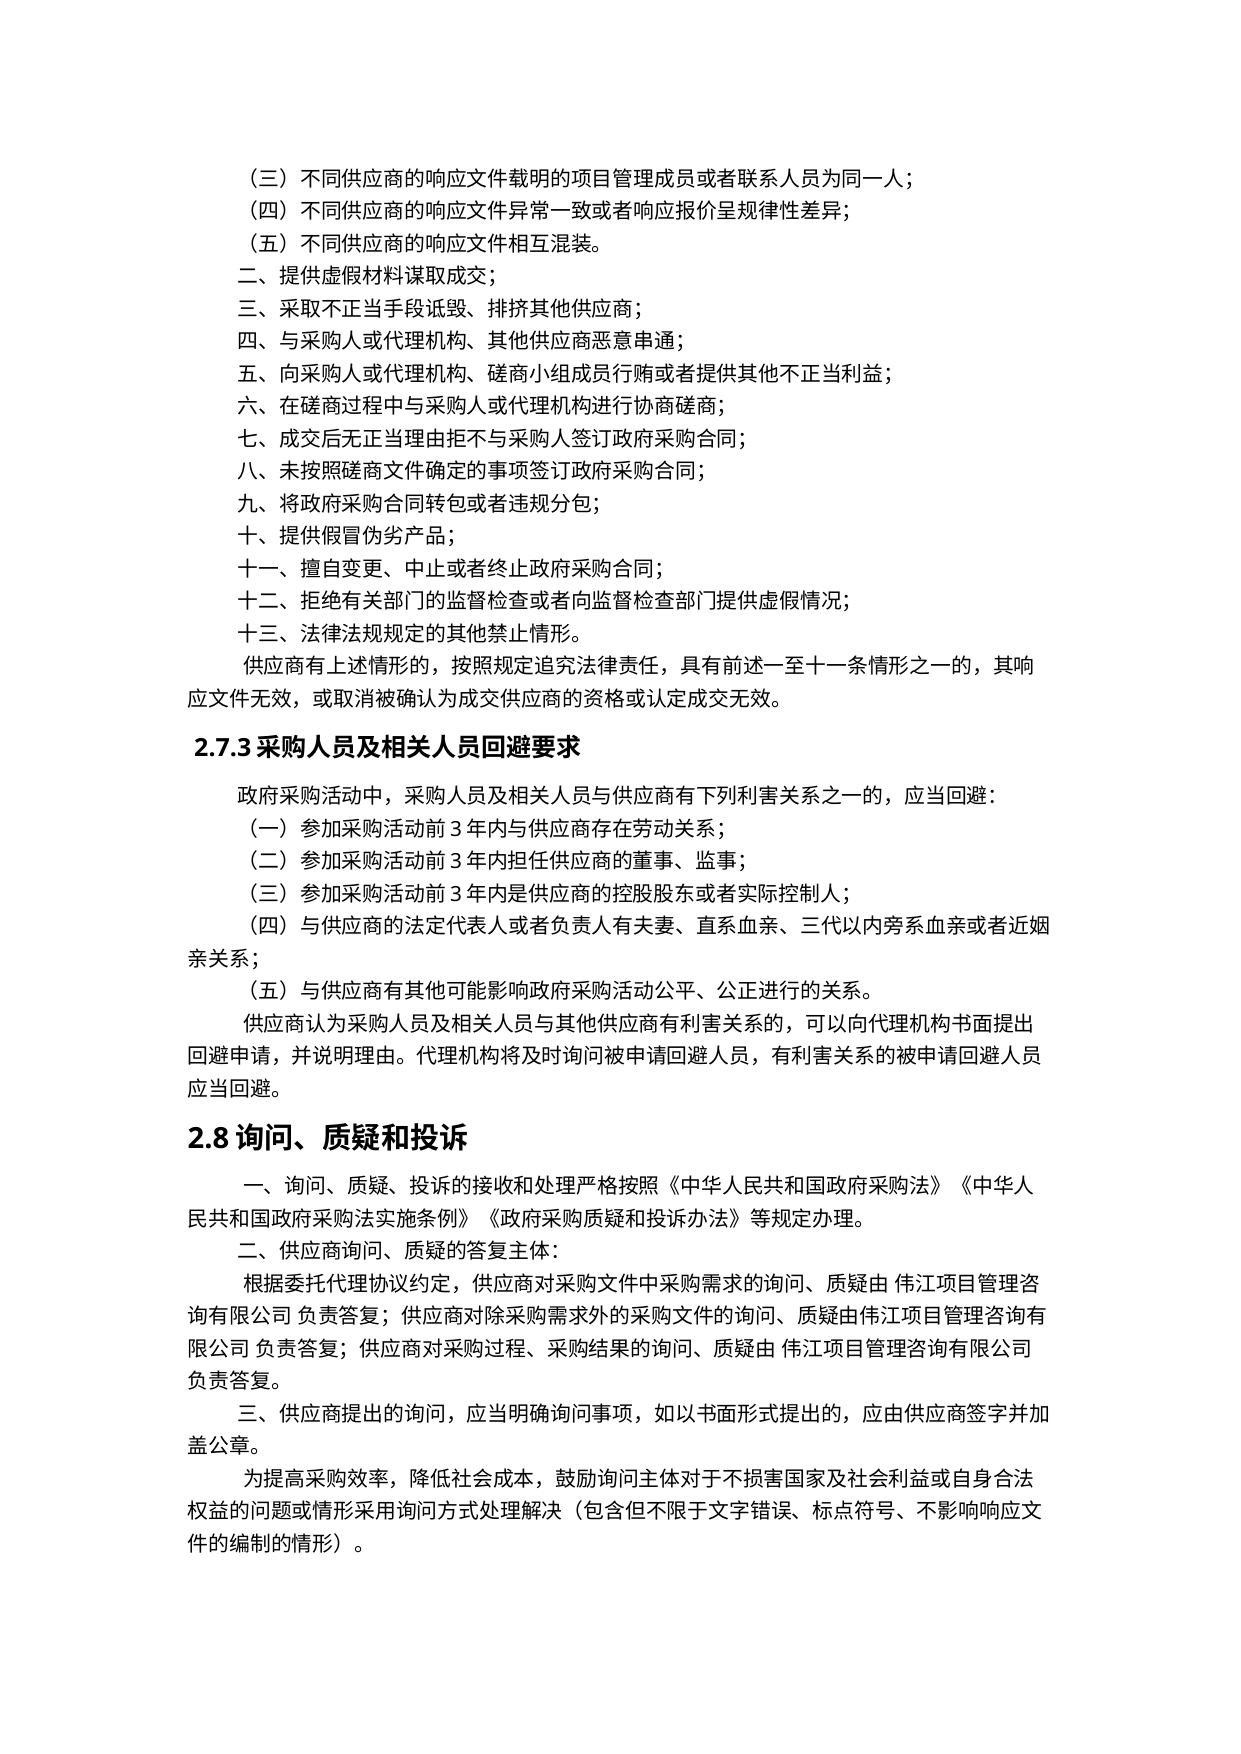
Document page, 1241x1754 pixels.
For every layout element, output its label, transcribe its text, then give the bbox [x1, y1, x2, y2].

text 二、提供虚假材料谋取成交； [187, 259, 1053, 292]
text （三）不同供应商的响应文件载明的项目管理成员或者联系人员为同一人； [187, 162, 1053, 194]
text 为提高采购效率，降低社会成本，鼓励询问主体对于不损害国家及社会利益或自身合法权益的问题或情形采用询问方式处理解决（包含但不限于文字错误、标点符号、不影响响应文件的编制的情形）。 [187, 1462, 1053, 1559]
text 政府采购活动中，采购人员及相关人员与供应商有下列利害关系之一的，应当回避： [187, 779, 1053, 812]
text 三、供应商提出的询问，应当明确询问事项，如以书面形式提出的，应由供应商签字并加盖公章。 [187, 1397, 1053, 1462]
text 十一、擅自变更、中止或者终止政府采购合同； [187, 552, 1053, 584]
text 2.8询问、质疑和投诉 [187, 1104, 1053, 1169]
text （五）不同供应商的响应文件相互混装。 [187, 227, 1053, 259]
text （一）参加采购活动前3年内与供应商存在劳动关系； [187, 812, 1053, 844]
text 供应商有上述情形的，按照规定追究法律责任，具有前述一至十一条情形之一的，其响应文件无效，或取消被确认为成交供应商的资格或认定成交无效。 [187, 649, 1053, 714]
text 六、在磋商过程中与采购人或代理机构进行协商磋商； [187, 389, 1053, 422]
text 四、与采购人或代理机构、其他供应商恶意串通； [187, 324, 1053, 357]
text 八、未按照磋商文件确定的事项签订政府采购合同； [187, 454, 1053, 487]
text 供应商认为采购人员及相关人员与其他供应商有利害关系的，可以向代理机构书面提出回避申请，并说明理由。代理机构将及时询问被申请回避人员，有利害关系的被申请回避人员应当回避。 [187, 1007, 1053, 1104]
text 一、询问、质疑、投诉的接收和处理严格按照《中华人民共和国政府采购法》《中华人民共和国政府采购法实施条例》《政府采购质疑和投诉办法》等规定办理。 [187, 1169, 1053, 1234]
text 七、成交后无正当理由拒不与采购人签订政府采购合同； [187, 422, 1053, 454]
text 根据委托代理协议约定，供应商对采购文件中采购需求的询问、质疑由 伟江项目管理咨询有限公司 负责答复；供应商对除采购需求外的采购文件的询问、质疑由伟江项目管理咨询有限公司 负责答复；供应商对采购过程、采购结果的询问、质疑由 伟江项目管理咨询有限公司 负责答复。 [187, 1267, 1053, 1397]
text 九、将政府采购合同转包或者违规分包； [187, 487, 1053, 519]
text （四）与供应商的法定代表人或者负责人有夫妻、直系血亲、三代以内旁系血亲或者近姻亲关系； [187, 909, 1053, 974]
text 2.7.3采购人员及相关人员回避要求 [187, 714, 1053, 779]
text （三）参加采购活动前3年内是供应商的控股股东或者实际控制人； [187, 877, 1053, 909]
text 十、提供假冒伪劣产品； [187, 519, 1053, 552]
text 五、向采购人或代理机构、磋商小组成员行贿或者提供其他不正当利益； [187, 357, 1053, 389]
text 三、采取不正当手段诋毁、排挤其他供应商； [187, 292, 1053, 324]
text （二）参加采购活动前3年内担任供应商的董事、监事； [187, 844, 1053, 877]
text 十三、法律法规规定的其他禁止情形。 [187, 617, 1053, 649]
text （四）不同供应商的响应文件异常一致或者响应报价呈规律性差异； [187, 194, 1053, 227]
text 十二、拒绝有关部门的监督检查或者向监督检查部门提供虚假情况； [187, 584, 1053, 617]
text （五）与供应商有其他可能影响政府采购活动公平、公正进行的关系。 [187, 974, 1053, 1007]
text 二、供应商询问、质疑的答复主体： [187, 1234, 1053, 1267]
